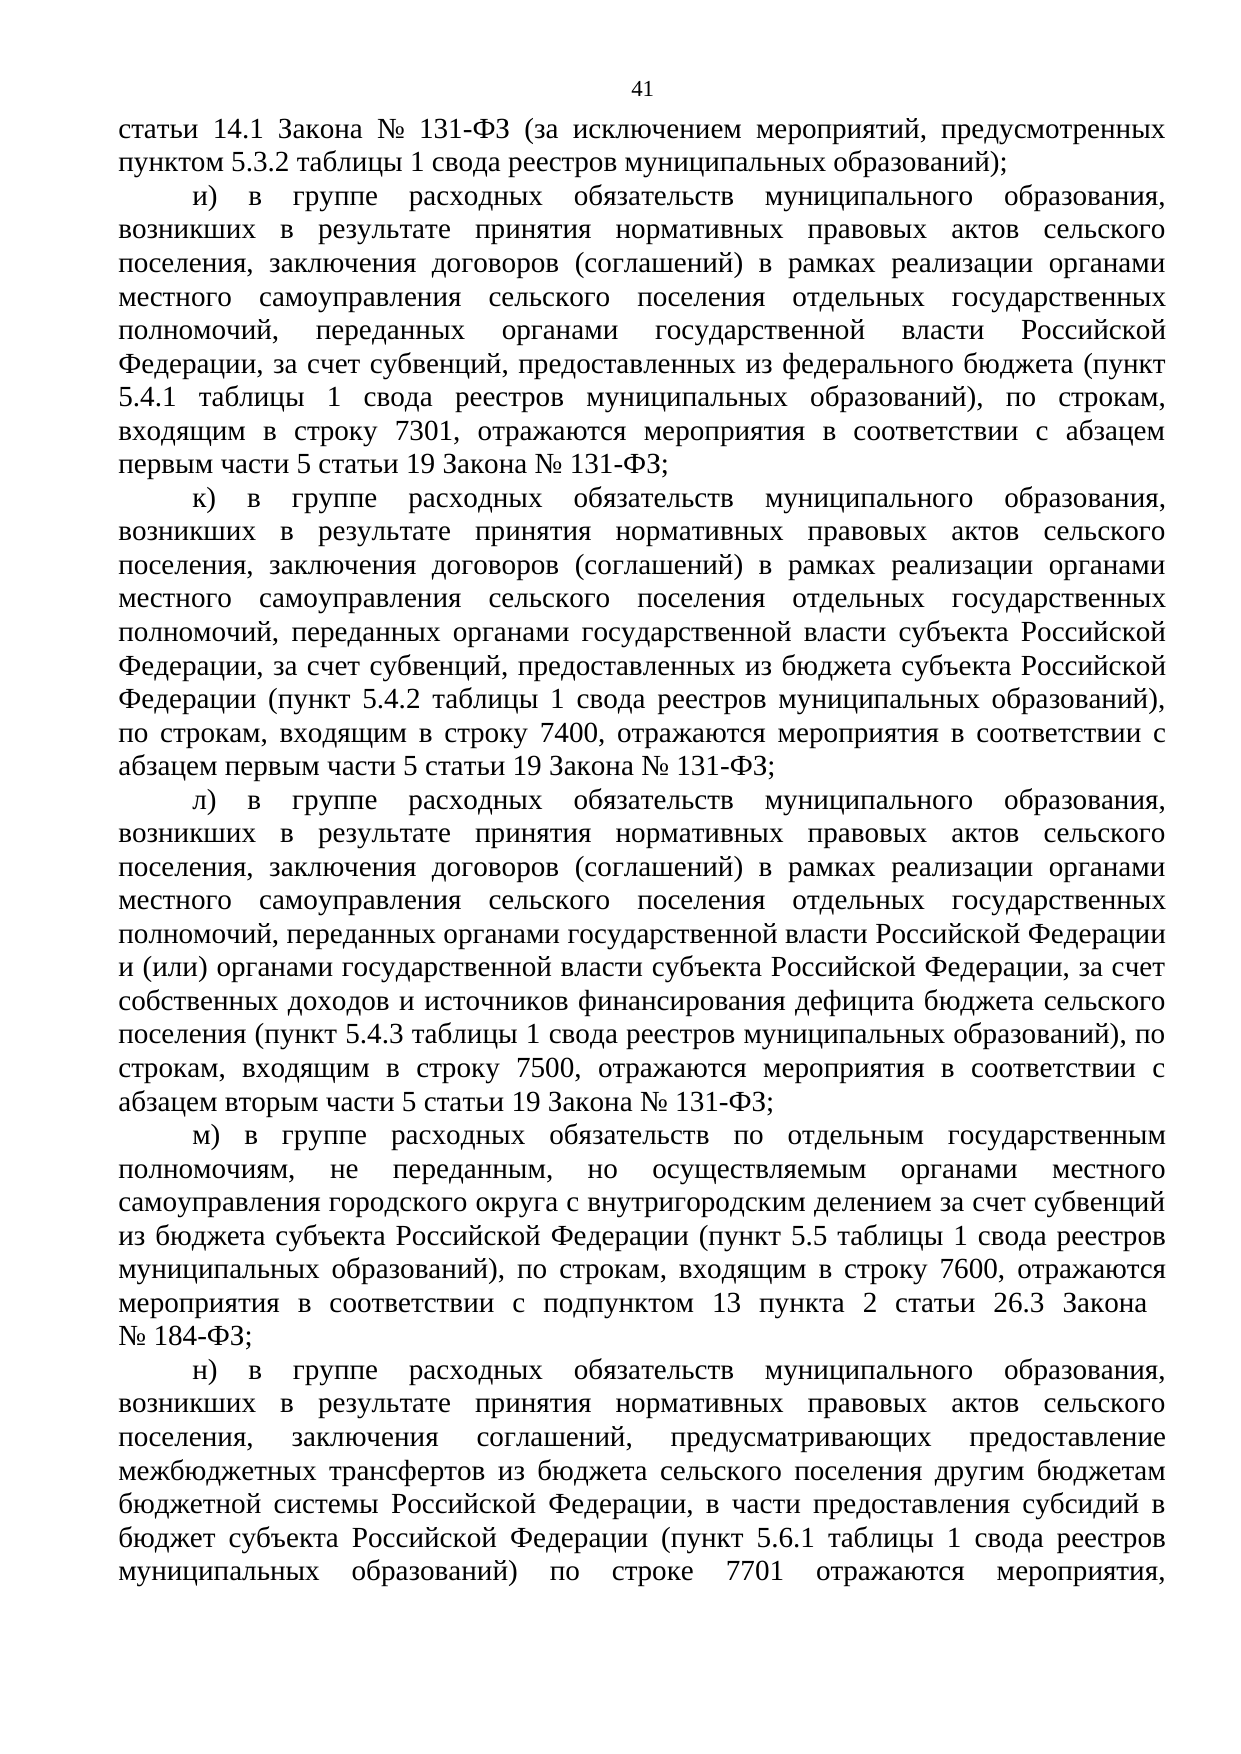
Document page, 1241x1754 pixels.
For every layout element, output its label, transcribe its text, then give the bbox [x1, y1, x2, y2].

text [118, 111, 1167, 178]
text м) в группе расходных обязательств по отдельным государственным полномочиям, не переданным, но осуществляемым органами местного самоуправления городского округа с внутригородским делением за счет субвенций из бюджета субъекта Российской Федерации (пункт 5.5 таблицы 1 свода реестров муниципальных образований), по строкам, входящим в строку 7600, отражаются мероприятия в соответствии с подпунктом 13 пункта 2 статьи 26.3 Закона № 184-ФЗ; [118, 1117, 1167, 1352]
text л) в группе расходных обязательств муниципального образования, возникших в результате принятия нормативных правовых актов сельского поселения, заключения договоров (соглашений) в рамках реализации органами местного самоуправления сельского поселения отдельных государственных полномочий, переданных органами государственной власти Российской Федерации и (или) органами государственной власти субъекта Российской Федерации, за счет собственных доходов и источников финансирования дефицита бюджета сельского поселения (пункт 5.4.3 таблицы 1 свода реестров муниципальных образований), по строкам, входящим в строку 7500, отражаются мероприятия в соответствии с абзацем вторым части 5 статьи 19 Закона № 131-ФЗ; [118, 782, 1167, 1117]
text к) в группе расходных обязательств муниципального образования, возникших в результате принятия нормативных правовых актов сельского поселения, заключения договоров (соглашений) в рамках реализации органами местного самоуправления сельского поселения отдельных государственных полномочий, переданных органами государственной власти субъекта Российской Федерации, за счет субвенций, предоставленных из бюджета субъекта Российской Федерации (пункт 5.4.2 таблицы 1 свода реестров муниципальных образований), по строкам, входящим в строку 7400, отражаются мероприятия в соответствии с абзацем первым части 5 статьи 19 Закона № 131-ФЗ; [118, 480, 1167, 782]
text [118, 1352, 1167, 1587]
text и) в группе расходных обязательств муниципального образования, возникших в результате принятия нормативных правовых актов сельского поселения, заключения договоров (соглашений) в рамках реализации органами местного самоуправления сельского поселения отдельных государственных полномочий, переданных органами государственной власти Российской Федерации, за счет субвенций, предоставленных из федерального бюджета (пункт 5.4.1 таблицы 1 свода реестров муниципальных образований), по строкам, входящим в строку 7301, отражаются мероприятия в соответствии с абзацем первым части 5 статьи 19 Закона № 131-ФЗ; [118, 178, 1167, 480]
